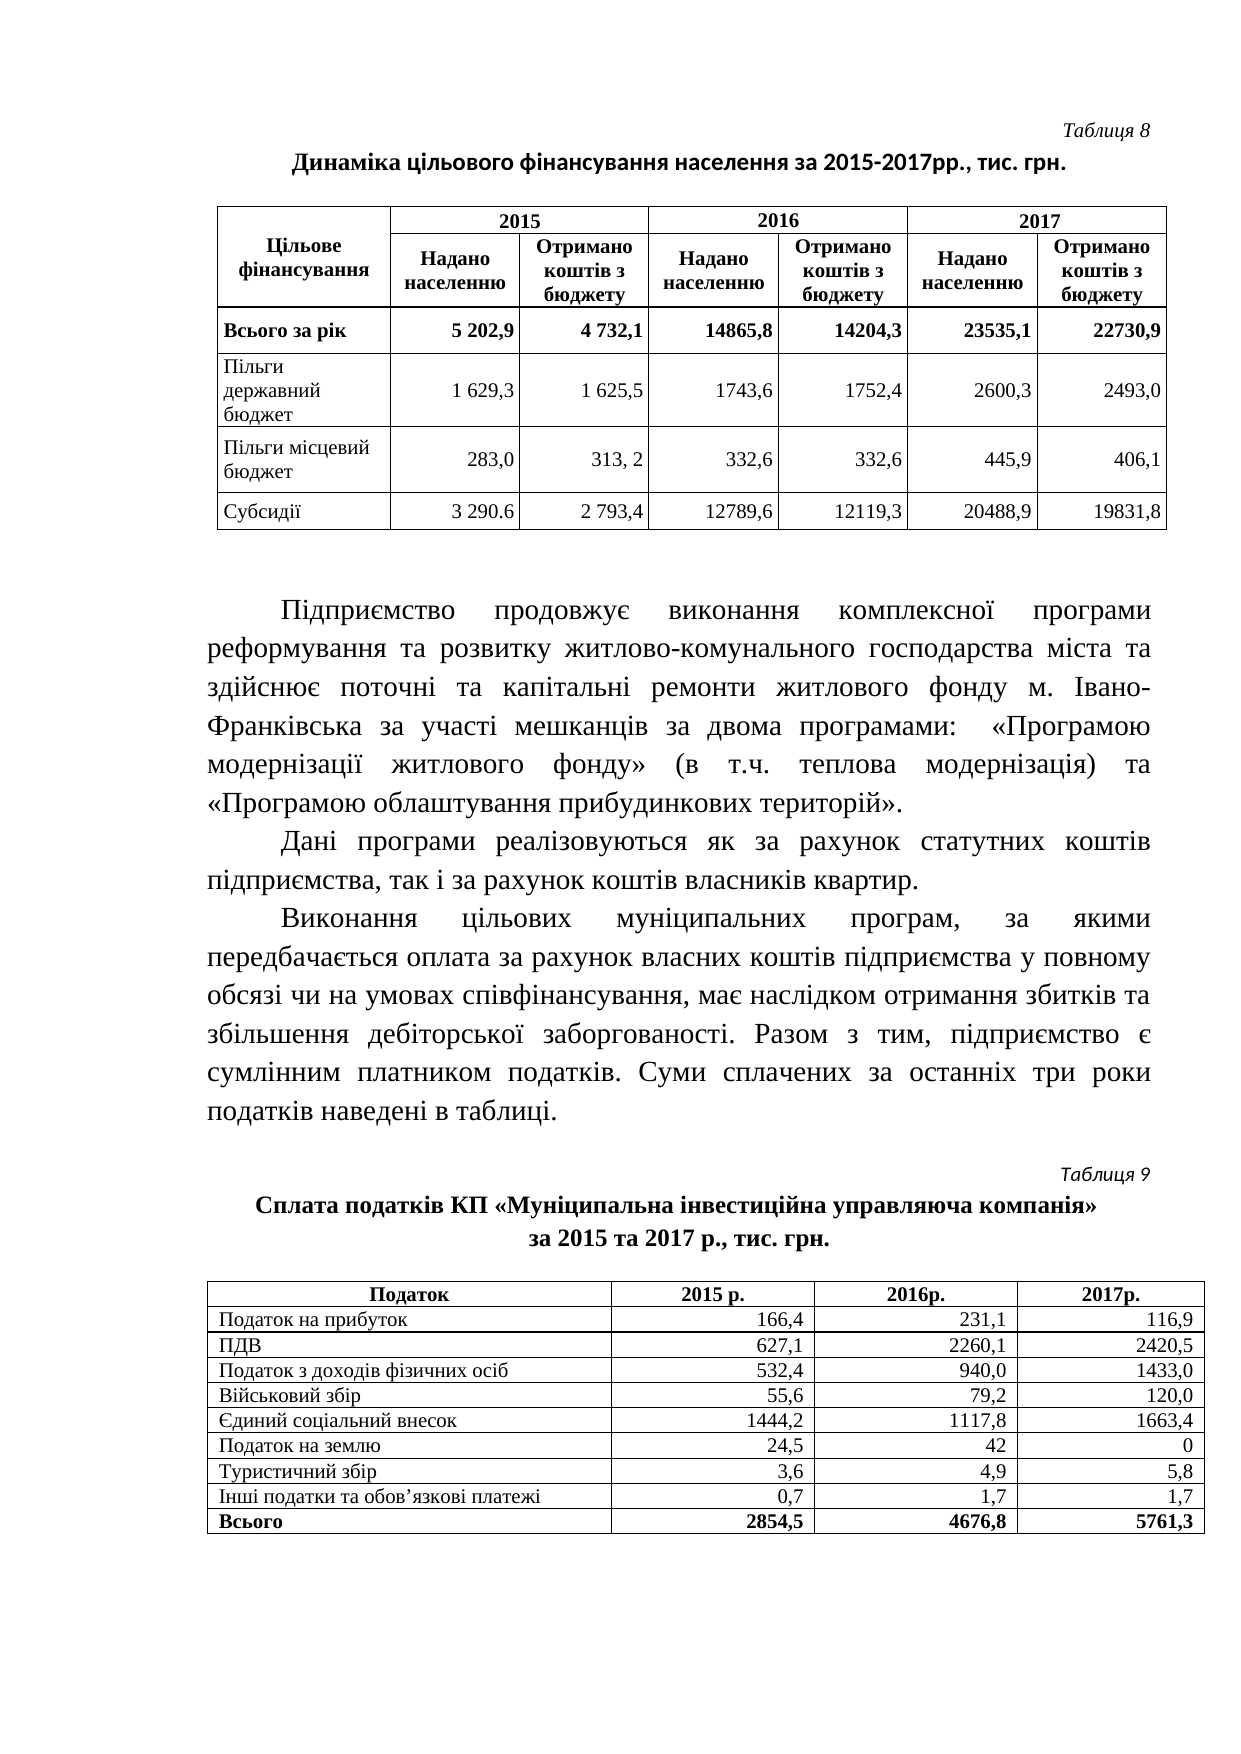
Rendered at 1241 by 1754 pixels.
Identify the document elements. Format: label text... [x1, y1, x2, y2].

table_cell 42 [815, 1433, 1017, 1457]
table_cell 0 [1018, 1433, 1204, 1457]
table_header Податок [208, 1282, 611, 1306]
table_header 2016р. [815, 1282, 1017, 1306]
table_cell 1 629,3 [391, 354, 519, 426]
table_cell 20488,9 [908, 493, 1037, 529]
table_cell Надано населенню [391, 234, 519, 306]
table_cell Інші податки та обов’язкові платежі [208, 1484, 611, 1508]
table_header 2017р. [1018, 1282, 1204, 1306]
text Дані програми реалізовуються як за рахунок статутних коштів підприємства, так і за рахунок коштів власників квартир. [207, 823, 1152, 895]
table_cell 283,0 [391, 427, 519, 492]
table_cell Отримано коштів з бюджету [520, 234, 648, 306]
table_cell 79,2 [815, 1383, 1017, 1407]
table_cell 406,1 [1038, 427, 1166, 492]
table_cell 1433,0 [1018, 1358, 1204, 1382]
table_cell Єдиний соціальний внесок [208, 1408, 611, 1432]
table_cell 12119,3 [779, 493, 907, 529]
table_cell 1,7 [815, 1484, 1017, 1508]
table_cell 2260,1 [815, 1333, 1017, 1357]
table_cell Військовий збір [208, 1383, 611, 1407]
table_cell 5761,3 [1018, 1509, 1204, 1533]
table_cell 445,9 [908, 427, 1037, 492]
table_header 2015 р. [612, 1282, 814, 1306]
table_cell Надано населенню [908, 234, 1037, 306]
table_cell 116,9 [1018, 1307, 1204, 1331]
table_cell Всього за рік [218, 308, 390, 353]
table_cell 2 793,4 [520, 493, 648, 529]
table_cell 2420,5 [1018, 1333, 1204, 1357]
table_cell 2854,5 [612, 1509, 814, 1533]
table_cell 5 202,9 [391, 308, 519, 353]
table_cell 5,8 [1018, 1459, 1204, 1483]
table_cell 55,6 [612, 1383, 814, 1407]
table_cell 3,6 [612, 1459, 814, 1483]
table_cell 4676,8 [815, 1509, 1017, 1533]
table_cell Туристичний збір [208, 1459, 611, 1483]
table_cell Субсидії [218, 493, 390, 529]
text Динаміка цільового фінансування населення за 2015-2017рр., тис. грн. [207, 146, 1152, 176]
table_cell 23535,1 [908, 308, 1037, 353]
text Таблиця 9 [207, 1161, 1152, 1186]
table_cell Всього [208, 1509, 611, 1533]
table_cell 14204,3 [779, 308, 907, 353]
table_cell 1 625,5 [520, 354, 648, 426]
table_cell Пільги державний бюджет [218, 354, 390, 426]
table_cell 22730,9 [1038, 308, 1166, 353]
table_cell 1444,2 [612, 1408, 814, 1432]
table_cell 1663,4 [1018, 1408, 1204, 1432]
text Сплата податків КП «Муніципальна інвестиційна управляюча компанія» за 2015 та 2017 р., тис. грн. [207, 1190, 1152, 1252]
table_cell 4,9 [815, 1459, 1017, 1483]
table_cell 24,5 [612, 1433, 814, 1457]
table_cell 231,1 [815, 1307, 1017, 1331]
table_cell Пільги місцевий бюджет [218, 427, 390, 492]
table_cell 627,1 [612, 1333, 814, 1357]
table_header 2017 [908, 207, 1166, 233]
table_header 2016 [649, 207, 907, 233]
table_cell 12789,6 [649, 493, 778, 529]
table_cell 2600,3 [908, 354, 1037, 426]
table_cell Податок на землю [208, 1433, 611, 1457]
table_header Цільове фінансування [218, 207, 390, 306]
table_cell 2493,0 [1038, 354, 1166, 426]
table_cell 14865,8 [649, 308, 778, 353]
table_cell ПДВ [208, 1333, 611, 1357]
table_header 2015 [391, 207, 648, 233]
table_cell 166,4 [612, 1307, 814, 1331]
text Виконання цільових муніципальних програм, за якими передбачається оплата за рахунок власних коштів підприємства у повному обсязі чи на умовах співфінансування, має наслідком отримання збитків та збільшення дебіторської заборгованості. Разом з тим, підприємство є сумлінним платником податків. Суми сплачених за останніх три роки податків наведені в таблиці. [207, 900, 1152, 1127]
text Підприємство продовжує виконання комплексної програми реформування та розвитку житлово-комунального господарства міста та здійснює поточні та капітальні ремонти житлового фонду м. Івано-Франківська за участі мешканців за двома програмами: «Програмою модернізації житлового фонду» (в т.ч. теплова модернізація) та «Програмою облаштування прибудинкових територій». [207, 592, 1152, 818]
table_cell 0,7 [612, 1484, 814, 1508]
table_cell 19831,8 [1038, 493, 1166, 529]
table_cell 4 732,1 [520, 308, 648, 353]
table_cell 1117,8 [815, 1408, 1017, 1432]
table_cell 332,6 [779, 427, 907, 492]
table_cell 313, 2 [520, 427, 648, 492]
table_cell Отримано коштів з бюджету [779, 234, 907, 306]
table_cell 1743,6 [649, 354, 778, 426]
table_cell 1,7 [1018, 1484, 1204, 1508]
table_cell 532,4 [612, 1358, 814, 1382]
table_cell Податок з доходів фізичних осіб [208, 1358, 611, 1382]
table_cell 120,0 [1018, 1383, 1204, 1407]
table_cell Податок на прибуток [208, 1307, 611, 1331]
table_cell 1752,4 [779, 354, 907, 426]
table_cell Надано населенню [649, 234, 778, 306]
table_cell 3 290.6 [391, 493, 519, 529]
table_cell 332,6 [649, 427, 778, 492]
table_cell 940,0 [815, 1358, 1017, 1382]
table_cell Отримано коштів з бюджету [1038, 234, 1166, 306]
text Таблиця 8 [207, 118, 1152, 142]
